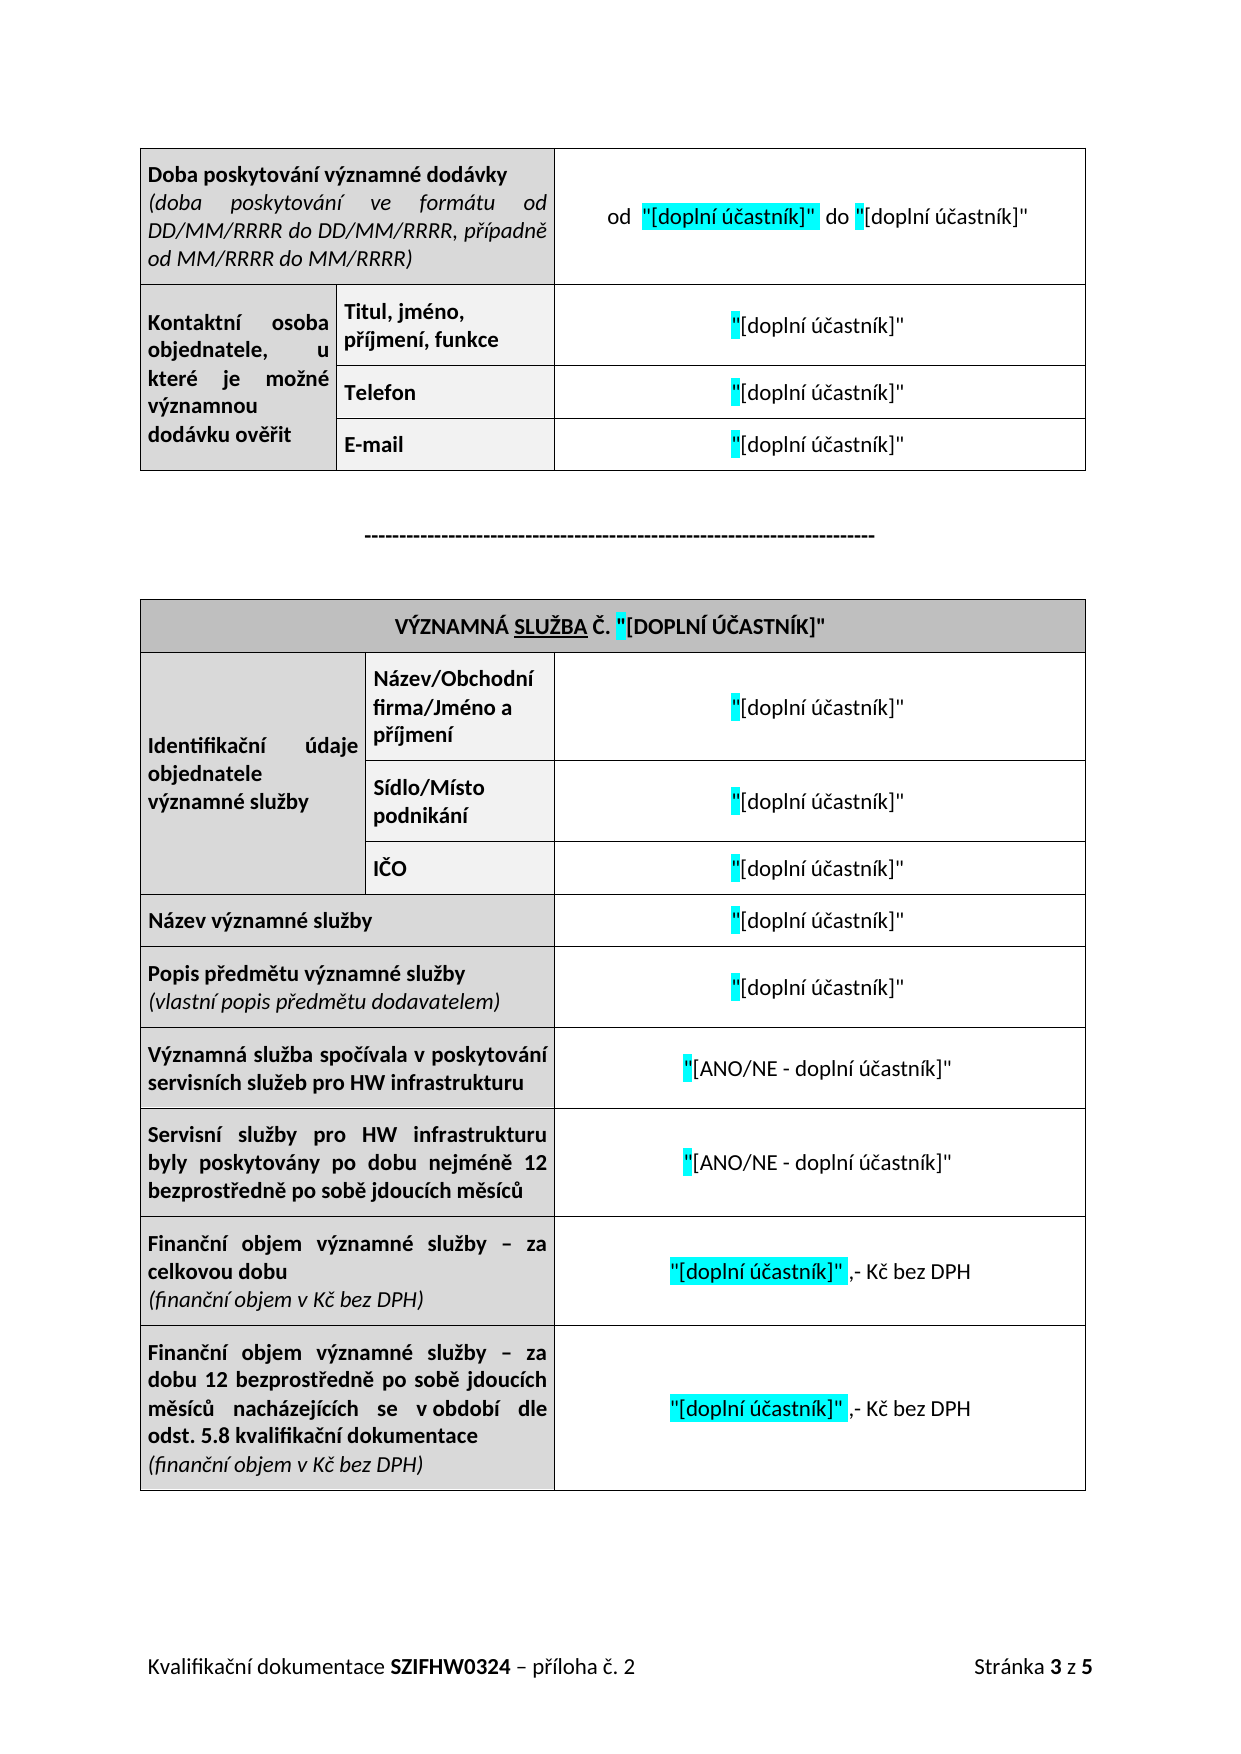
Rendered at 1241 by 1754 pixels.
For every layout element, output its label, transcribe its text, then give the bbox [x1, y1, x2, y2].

table_cell IČO [366, 842, 554, 894]
table_cell [555, 1109, 1085, 1216]
table_cell [555, 1028, 1085, 1107]
table_cell [555, 366, 1085, 417]
table_cell ,- Kč bez DPH [555, 1326, 1085, 1489]
table_cell Titul, jméno, příjmení, funkce [337, 285, 554, 365]
table_cell Kontaktní osoba objednatele, u které je možné významnou dodávku ověřit [141, 285, 336, 470]
table_cell [555, 947, 1085, 1027]
table_cell Servisní služby pro HW infrastrukturu byly poskytovány po dobu nejméně 12 bezprostředně po sobě jdoucích měsíců [141, 1109, 554, 1216]
table_cell Finanční objem významné služby – za celkovou dobu (finanční objem v Kč bez DPH) [141, 1217, 554, 1325]
table_cell [555, 761, 1085, 841]
table_cell [555, 842, 1085, 894]
table_cell Telefon [337, 366, 554, 417]
table_cell [555, 285, 1085, 365]
table_cell ,- Kč bez DPH [555, 1217, 1085, 1325]
table_cell [555, 419, 1085, 470]
table_cell Finanční objem významné služby – za dobu 12 bezprostředně po sobě jdoucích měsíců nacházejících se v období dle odst. 5.8 kvalifikační dokumentace (finanční objem v Kč bez DPH) [141, 1326, 554, 1489]
table_cell Významná služba spočívala v poskytování servisních služeb pro HW infrastrukturu [141, 1028, 554, 1107]
table_cell Doba poskytování významné dodávky (doba poskytování ve formátu od DD/MM/RRRR do DD/MM/RRRR, případně od MM/RRRR do MM/RRRR) [141, 149, 554, 284]
table_cell Název významné služby [141, 895, 554, 946]
table_cell od do [555, 149, 1085, 284]
table_cell Identifikační údaje objednatele významné služby [141, 653, 365, 894]
table_header Významná Služba č. [141, 600, 1085, 652]
table_cell Sídlo/Místo podnikání [366, 761, 554, 841]
table_cell Popis předmětu významné služby (vlastní popis předmětu dodavatelem) [141, 947, 554, 1027]
table_cell Název/Obchodní firma/Jméno a příjmení [366, 653, 554, 760]
text ------------------------------------------------------------------------- [148, 521, 1093, 549]
table_cell E-mail [337, 419, 554, 470]
table_cell [555, 895, 1085, 946]
table_cell [555, 653, 1085, 760]
